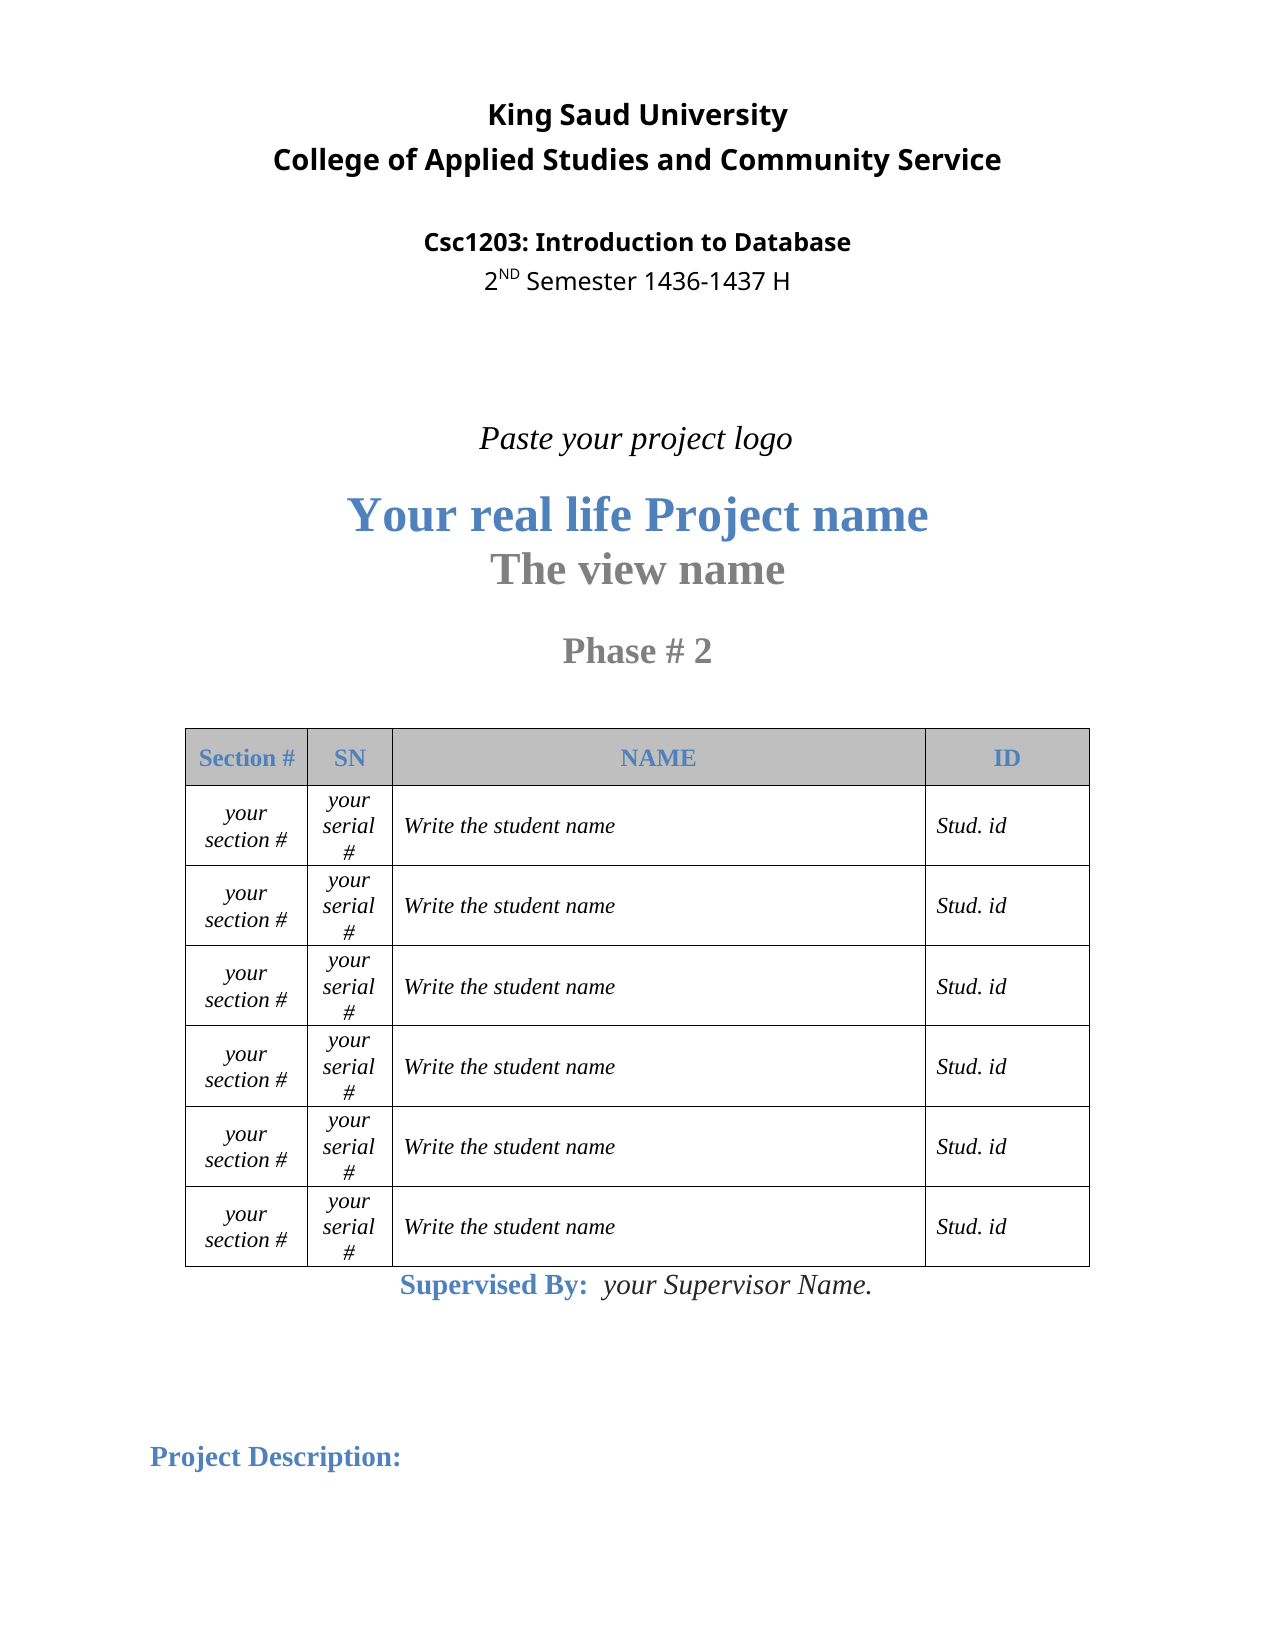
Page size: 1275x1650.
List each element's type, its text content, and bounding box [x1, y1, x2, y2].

table_cell your section # [186, 1026, 307, 1106]
table_cell Stud. id [926, 786, 1089, 865]
table_cell Write the student name [393, 946, 925, 1025]
table_cell your section # [186, 786, 307, 865]
table_cell your serial # [308, 866, 392, 945]
table_cell Write the student name [393, 1026, 925, 1106]
table_cell Write the student name [393, 1107, 925, 1186]
text Paste your project logo [150, 418, 1125, 484]
table_cell Write the student name [393, 786, 925, 865]
table_cell Write the student name [393, 1187, 925, 1266]
table_cell your section # [186, 1107, 307, 1186]
table_cell Stud. id [926, 1187, 1089, 1266]
table_cell your serial # [308, 1107, 392, 1186]
table_cell your serial # [308, 1026, 392, 1106]
text Project Description: [150, 1439, 1106, 1472]
table_header SN [308, 729, 392, 785]
table_cell Stud. id [926, 946, 1089, 1025]
table_cell your serial # [308, 1187, 392, 1266]
text Csc1203: Introduction to Database [150, 225, 1125, 259]
table_cell your serial # [308, 786, 392, 865]
table_cell your section # [186, 866, 307, 945]
table_cell your section # [186, 946, 307, 1025]
text Your real life Project name [150, 484, 1125, 542]
text Supervised By: your Supervisor Name. [150, 790, 1125, 1300]
table_cell Write the student name [393, 866, 925, 945]
text Phase # 2 [150, 628, 1125, 671]
table_cell Stud. id [926, 866, 1089, 945]
table_header ID [926, 729, 1089, 785]
text King Saud University [150, 94, 1125, 133]
table_cell your serial # [308, 946, 392, 1025]
table_cell Stud. id [926, 1107, 1089, 1186]
table_cell Stud. id [926, 1026, 1089, 1106]
table_header NAME [393, 729, 925, 785]
table_header Section # [186, 729, 307, 785]
text 2ND Semester 1436-1437 H [150, 264, 1125, 298]
text College of Applied Studies and Community Service [150, 139, 1125, 179]
text The view name [150, 542, 1125, 594]
table_cell your section # [186, 1187, 307, 1266]
